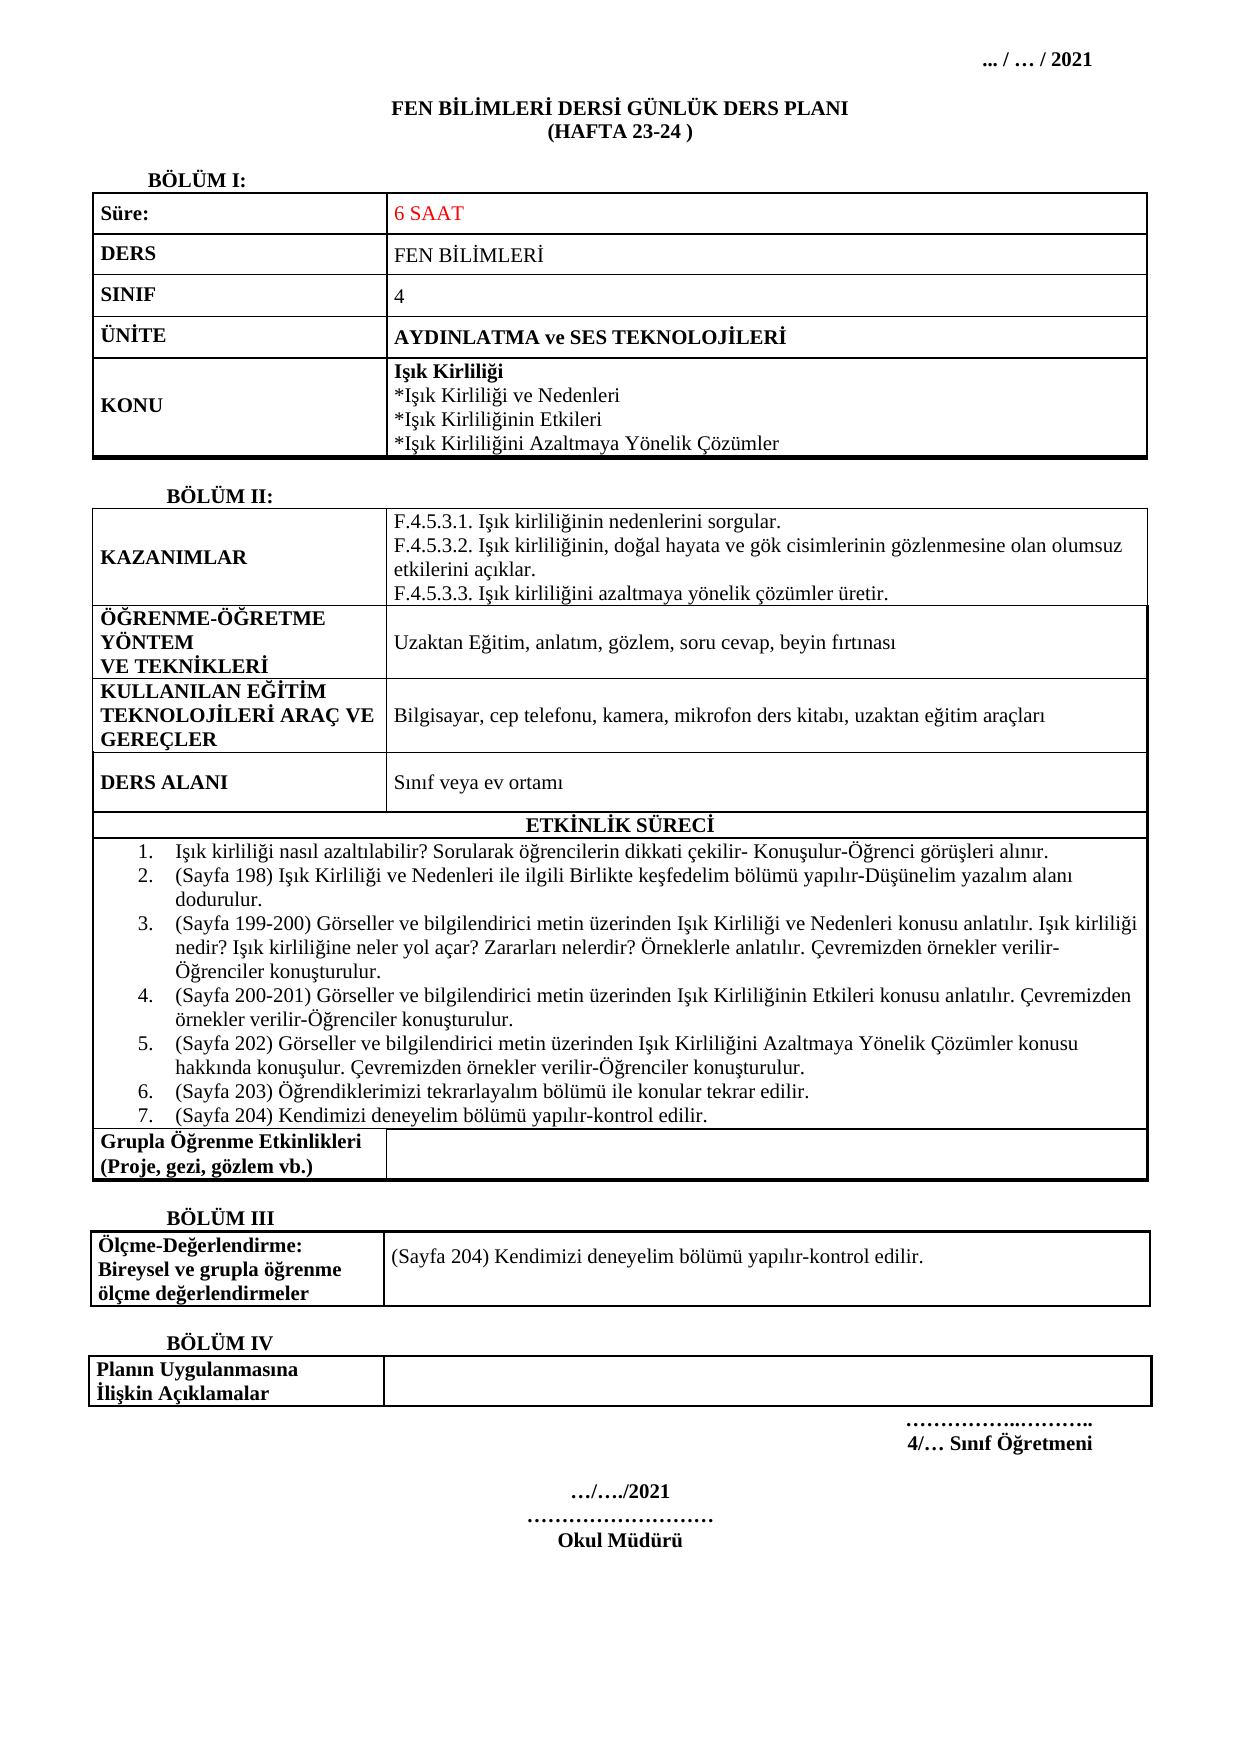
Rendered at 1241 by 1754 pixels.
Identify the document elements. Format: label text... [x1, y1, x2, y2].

table_header [385, 1357, 1150, 1405]
table_header KAZANIMLAR [93, 509, 386, 605]
table_cell 4 [388, 275, 1146, 316]
text Okul Müdürü [148, 1527, 1092, 1552]
table_cell AYDINLATMA ve SES TEKNOLOJİLERİ [388, 317, 1146, 357]
table_cell [387, 1130, 1146, 1178]
table_header F.4.5.3.1. Işık kirliliğinin nedenlerini sorgular. F.4.5.3.2. Işık kirliliğinin, doğal hayata ve gök cisimlerinin gözlenmesine olan olumsuz etkilerini açıklar. F.4.5.3.3. Işık kirliliğini azaltmaya yönelik çözümler üretir. [387, 509, 1147, 605]
table_cell Sınıf veya ev ortamı [387, 753, 1146, 811]
text BÖLÜM II: [148, 484, 1092, 508]
text 4/… Sınıf Öğretmeni [148, 1431, 1092, 1455]
text BÖLÜM I: [148, 168, 1092, 192]
text ……………..……….. [148, 1407, 1092, 1431]
table_cell Bilgisayar, cep telefonu, kamera, mikrofon ders kitabı, uzaktan eğitim araçları [387, 679, 1146, 751]
text …/…./2021 [148, 1479, 1092, 1503]
table_header Planın Uygulanmasına İlişkin Açıklamalar [90, 1357, 383, 1405]
table_cell Grupla Öğrenme Etkinlikleri (Proje, gezi, gözlem vb.) [94, 1129, 386, 1178]
table_header 6 SAAT [388, 194, 1146, 233]
table_cell DERS [94, 235, 386, 274]
table_cell ETKİNLİK SÜRECİ [94, 813, 1146, 837]
subtitle BÖLÜM IV [148, 1331, 1092, 1355]
table_cell ÜNİTE [94, 317, 386, 357]
text (HAFTA 23-24 ) [148, 119, 1092, 143]
table_cell ÖĞRENME-ÖĞRETME YÖNTEM VE TEKNİKLERİ [93, 606, 386, 678]
table_cell Işık Kirliliği *Işık Kirliliği ve Nedenleri *Işık Kirliliğinin Etkileri *Işık Kirliliğini Azaltmaya Yönelik Çözümler [388, 359, 1146, 455]
table_cell Işık kirliliği nasıl azaltılabilir? Sorularak öğrencilerin dikkati çekilir- Konuşulur-Öğrenci görüşleri alınır. (Sayfa 198) Işık Kirliliği ve Nedenleri ile ilgili Birlikte keşfedelim bölümü yapılır-Düşünelim yazalım alanı dodurulur. (Sayfa 199-200) Görseller ve bilgilendirici metin üzerinden Işık Kirliliği ve Nedenleri konusu anlatılır. Işık kirliliği nedir? Işık kirliliğine neler yol açar? Zararları nelerdir? Örneklerle anlatılır. Çevremizden örnekler verilir-Öğrenciler konuşturulur. (Sayfa 200-201) Görseller ve bilgilendirici metin üzerinden Işık Kirliliğinin Etkileri konusu anlatılır. Çevremizden örnekler verilir-Öğrenciler konuşturulur. (Sayfa 202) Görseller ve bilgilendirici metin üzerinden Işık Kirliliğini Azaltmaya Yönelik Çözümler konusu hakkında konuşulur. Çevremizden örnekler verilir-Öğrenciler konuşturulur. (Sayfa 203) Öğrendiklerimizi tekrarlayalım bölümü ile konular tekrar edilir. (Sayfa 204) Kendimizi deneyelim bölümü yapılır-kontrol edilir. [94, 839, 1146, 1127]
table_cell FEN BİLİMLERİ [388, 235, 1146, 274]
text ... / … / 2021 [148, 47, 1092, 71]
table_header Süre: [94, 194, 386, 233]
table_cell DERS ALANI [94, 753, 386, 811]
table_header (Sayfa 204) Kendimizi deneyelim bölümü yapılır-kontrol edilir. [385, 1233, 1149, 1305]
subtitle BÖLÜM III [148, 1206, 1092, 1230]
table_cell Uzaktan Eğitim, anlatım, gözlem, soru cevap, beyin fırtınası [387, 606, 1146, 678]
table_cell SINIF [94, 275, 386, 316]
text FEN BİLİMLERİ DERSİ GÜNLÜK DERS PLANI [148, 95, 1092, 119]
table_header Ölçme-Değerlendirme: Bireysel ve grupla öğrenme ölçme değerlendirmeler [92, 1233, 383, 1305]
text ……………………… [148, 1503, 1092, 1527]
table_cell KONU [94, 359, 386, 455]
table_cell KULLANILAN EĞİTİM TEKNOLOJİLERİ ARAÇ VE GEREÇLER [93, 679, 386, 751]
